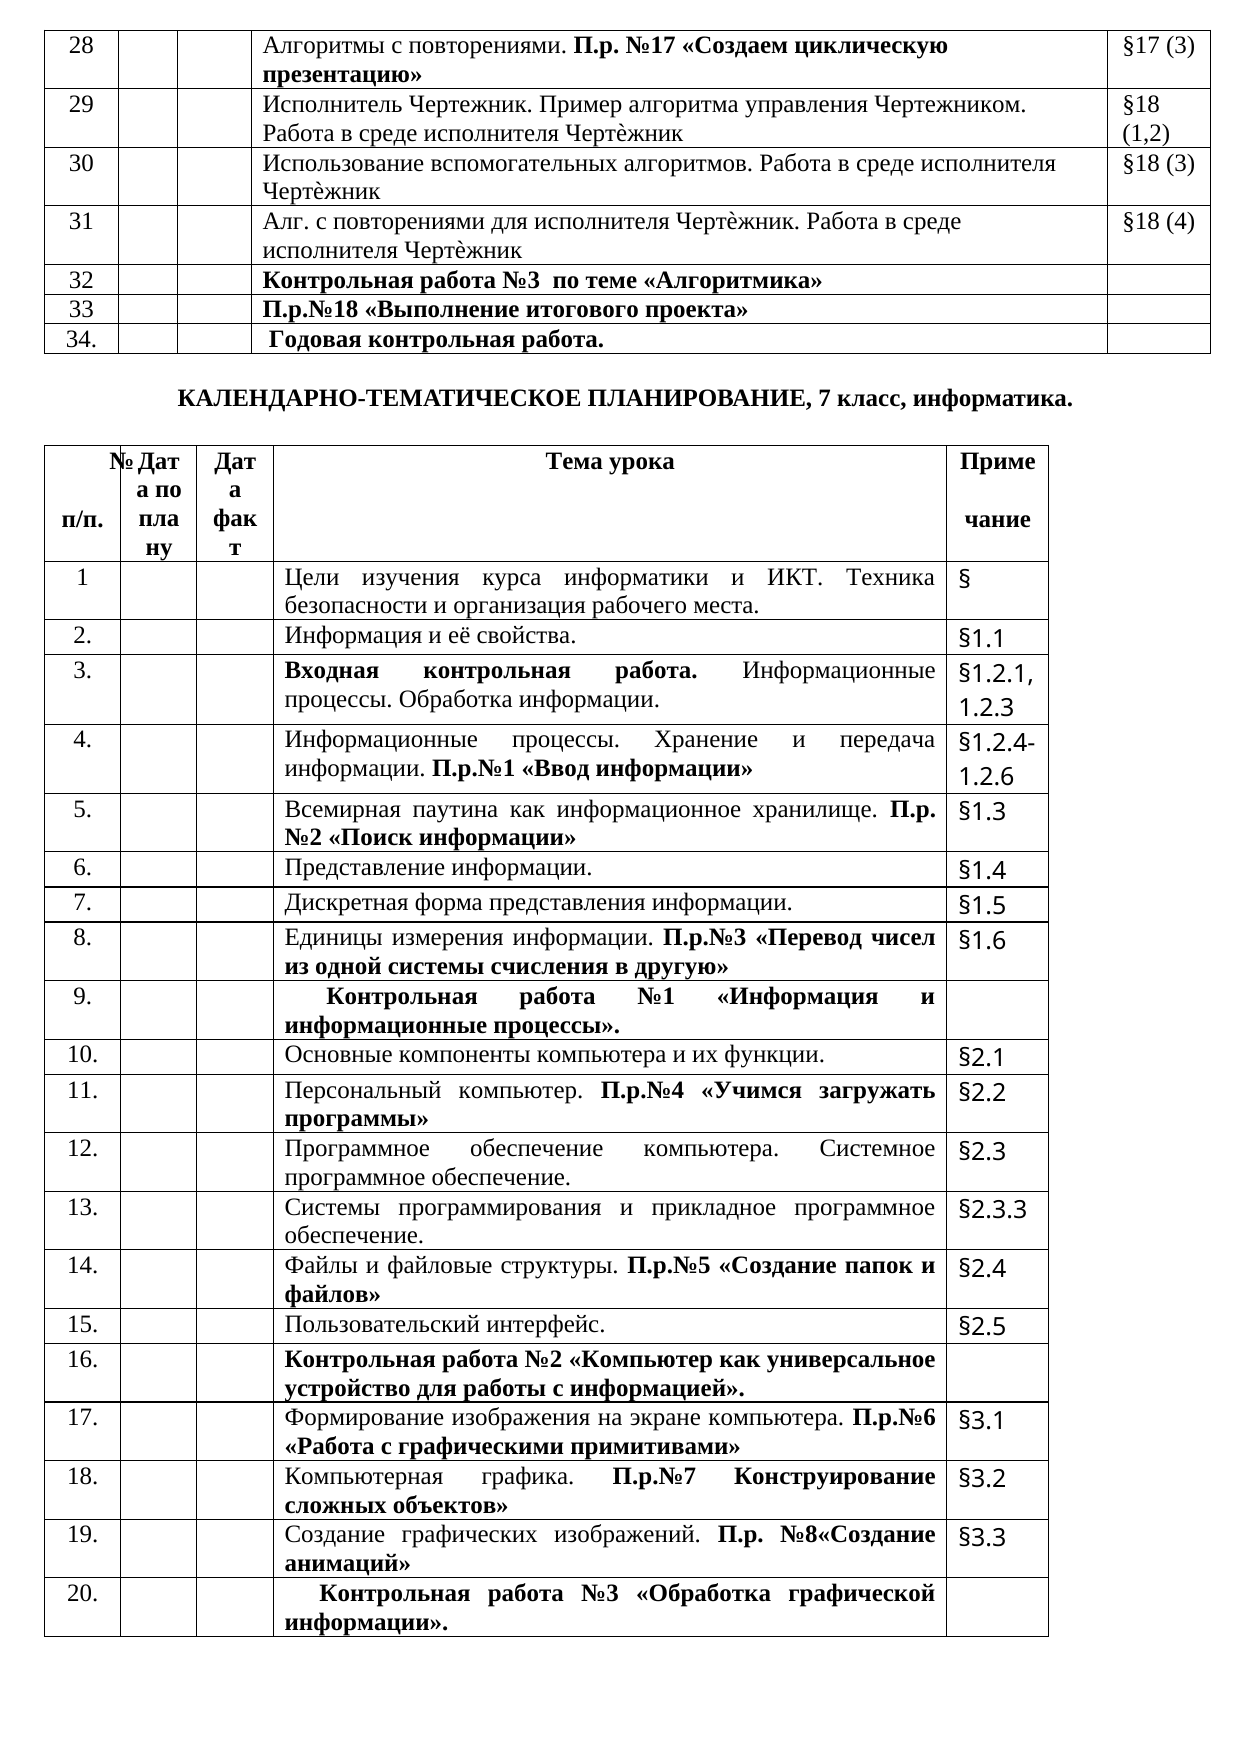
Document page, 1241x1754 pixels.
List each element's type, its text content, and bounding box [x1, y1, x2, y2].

table_cell [947, 981, 1048, 1038]
text КАЛЕНДАРНО-ТЕМАТИЧЕСКОЕ ПЛАНИРОВАНИЕ, 7 класс, информатика. [118, 383, 1122, 412]
table_cell 14. [45, 1250, 120, 1308]
table_cell Представление информации. [274, 852, 946, 886]
table_cell [197, 852, 273, 886]
table_cell 18. [45, 1461, 120, 1518]
table_cell Информационные процессы. Хранение и передача информации. П.р.№1 «Ввод информации» [274, 725, 946, 793]
table_cell Информация и её свойства. [274, 620, 946, 654]
table_cell 17. [45, 1403, 120, 1460]
table_cell [1108, 324, 1210, 353]
table_header Дата по плану [121, 446, 196, 561]
table_cell §2.2 [947, 1075, 1048, 1132]
table_cell [178, 148, 251, 205]
table_cell [121, 1520, 196, 1577]
table_cell Годовая контрольная работа. [252, 324, 1107, 353]
table_cell П.р.№18 «Выполнение итогового проекта» [252, 295, 1107, 323]
table_cell [947, 1344, 1048, 1401]
table_cell 30 [45, 148, 118, 205]
table_cell Компьютерная графика. П.р.№7 Конструирование сложных объектов» [274, 1461, 946, 1518]
table_cell [119, 31, 177, 88]
table_cell [178, 89, 251, 147]
table_cell §2.1 [947, 1040, 1048, 1074]
table_cell [947, 1578, 1048, 1636]
table_cell [197, 923, 273, 980]
table_cell [121, 1075, 196, 1132]
table_cell §2.5 [947, 1309, 1048, 1343]
table_cell Пользовательский интерфейс. [274, 1309, 946, 1343]
table_cell Контрольная работа №3 по теме «Алгоритмика» [252, 265, 1107, 293]
table_cell §1.2.1,1.2.3 [947, 655, 1048, 723]
table_cell [121, 725, 196, 793]
table_cell 15. [45, 1309, 120, 1343]
table_cell §18 (4) [1108, 206, 1210, 264]
table_cell 10. [45, 1040, 120, 1074]
table_header Приме чание [947, 446, 1048, 561]
table_cell 6. [45, 852, 120, 886]
table_cell [121, 1133, 196, 1191]
table_cell [197, 562, 273, 619]
table_cell Использование вспомогательных алгоритмов. Работа в среде исполнителя Чертѐжник [252, 148, 1107, 205]
table_cell 34. [45, 324, 118, 353]
table_cell 4. [45, 725, 120, 793]
table_cell §2.4 [947, 1250, 1048, 1308]
table_cell [121, 852, 196, 886]
table_cell 5. [45, 794, 120, 851]
table_cell Входная контрольная работа. Информационные процессы. Обработка информации. [274, 655, 946, 723]
table_cell 19. [45, 1520, 120, 1577]
table_cell [121, 562, 196, 619]
table_cell §3.2 [947, 1461, 1048, 1518]
table_cell 32 [45, 265, 118, 293]
table_cell 20. [45, 1578, 120, 1636]
table_cell Дискретная форма представления информации. [274, 888, 946, 921]
table_cell 31 [45, 206, 118, 264]
table_cell [121, 981, 196, 1038]
table_cell [178, 295, 251, 323]
table_cell [178, 324, 251, 353]
table_cell 9. [45, 981, 120, 1038]
table_cell [197, 620, 273, 654]
table_cell [121, 1578, 196, 1636]
table_cell 12. [45, 1133, 120, 1191]
table_cell Файлы и файловые структуры. П.р.№5 «Создание папок и файлов» [274, 1250, 946, 1308]
table_cell [121, 1192, 196, 1249]
table_cell 16. [45, 1344, 120, 1401]
table_cell [121, 1309, 196, 1343]
table_cell [119, 148, 177, 205]
table_cell [1108, 295, 1210, 323]
table_cell [121, 1403, 196, 1460]
table_cell [197, 1520, 273, 1577]
table_cell §1.3 [947, 794, 1048, 851]
table_cell §3.1 [947, 1403, 1048, 1460]
table_cell §18 (1,2) [1108, 89, 1210, 147]
table_cell Контрольная работа №1 «Информация и информационные процессы». [274, 981, 946, 1038]
table_cell Алг. с повторениями для исполнителя Чертѐжник. Работа в среде исполнителя Чертѐжник [252, 206, 1107, 264]
table_cell [197, 1344, 273, 1401]
table_cell 1 [45, 562, 120, 619]
table_cell §2.3 [947, 1133, 1048, 1191]
table_cell [121, 620, 196, 654]
table_cell Основные компоненты компьютера и их функции. [274, 1040, 946, 1074]
table_cell [119, 206, 177, 264]
table_cell Алгоритмы с повторениями. П.р. №17 «Создаем циклическую презентацию» [252, 31, 1107, 88]
table_cell [121, 1344, 196, 1401]
table_cell Программное обеспечение компьютера. Системное программное обеспечение. [274, 1133, 946, 1191]
table_cell [197, 1075, 273, 1132]
table_cell Создание графических изображений. П.р. №8«Создание анимаций» [274, 1520, 946, 1577]
table_cell Формирование изображения на экране компьютера. П.р.№6 «Работа с графическими примитивами» [274, 1403, 946, 1460]
table_cell [197, 1250, 273, 1308]
table_cell Цели изучения курса информатики и ИКТ. Техника безопасности и организация рабочего места. [274, 562, 946, 619]
table_cell Исполнитель Чертежник. Пример алгоритма управления Чертежником. Работа в среде исполнителя Чертѐжник [252, 89, 1107, 147]
table_cell [121, 1250, 196, 1308]
table_cell 8. [45, 923, 120, 980]
table_cell [197, 888, 273, 921]
table_cell §3.3 [947, 1520, 1048, 1577]
table_cell Персональный компьютер. П.р.№4 «Учимся загружать программы» [274, 1075, 946, 1132]
table_header Дата факт [197, 446, 273, 561]
table_cell 11. [45, 1075, 120, 1132]
table_cell [121, 1040, 196, 1074]
table_cell §18 (3) [1108, 148, 1210, 205]
table_cell § [947, 562, 1048, 619]
table_cell Единицы измерения информации. П.р.№3 «Перевод чисел из одной системы счисления в другую» [274, 923, 946, 980]
table_cell 3. [45, 655, 120, 723]
table_cell [121, 888, 196, 921]
table_cell [119, 295, 177, 323]
table_cell [119, 324, 177, 353]
table_cell [197, 1309, 273, 1343]
table_cell [119, 265, 177, 293]
table_cell Контрольная работа №3 «Обработка графической информации». [274, 1578, 946, 1636]
table_cell §17 (3) [1108, 31, 1210, 88]
table_cell Всемирная паутина как информационное хранилище. П.р.№2 «Поиск информации» [274, 794, 946, 851]
table_cell 29 [45, 89, 118, 147]
table_cell 13. [45, 1192, 120, 1249]
table_cell §1.4 [947, 852, 1048, 886]
table_cell [121, 923, 196, 980]
table_cell §1.5 [947, 888, 1048, 921]
table_cell §1.6 [947, 923, 1048, 980]
table_header Тема урока [274, 446, 946, 561]
table_header № п/п. [45, 446, 120, 561]
table_cell [119, 89, 177, 147]
table_cell [197, 1133, 273, 1191]
table_cell [197, 1192, 273, 1249]
table_cell 7. [45, 888, 120, 921]
table_cell [1108, 265, 1210, 293]
table_cell [197, 655, 273, 723]
table_cell §1.2.4-1.2.6 [947, 725, 1048, 793]
table_cell §1.1 [947, 620, 1048, 654]
table_cell [121, 794, 196, 851]
table_cell 33 [45, 295, 118, 323]
table_cell [197, 1461, 273, 1518]
table_cell [121, 655, 196, 723]
table_cell 2. [45, 620, 120, 654]
table_cell §2.3.3 [947, 1192, 1048, 1249]
table_cell 28 [45, 31, 118, 88]
table_cell [178, 206, 251, 264]
table_cell [178, 31, 251, 88]
table_cell [197, 1040, 273, 1074]
table_cell [178, 265, 251, 293]
table_cell [197, 794, 273, 851]
table_cell [197, 725, 273, 793]
table_cell Контрольная работа №2 «Компьютер как универсальное устройство для работы с информацией». [274, 1344, 946, 1401]
table_cell [197, 1578, 273, 1636]
table_cell [197, 1403, 273, 1460]
table_cell [197, 981, 273, 1038]
table_cell Системы программирования и прикладное программное обеспечение. [274, 1192, 946, 1249]
table_cell [121, 1461, 196, 1518]
